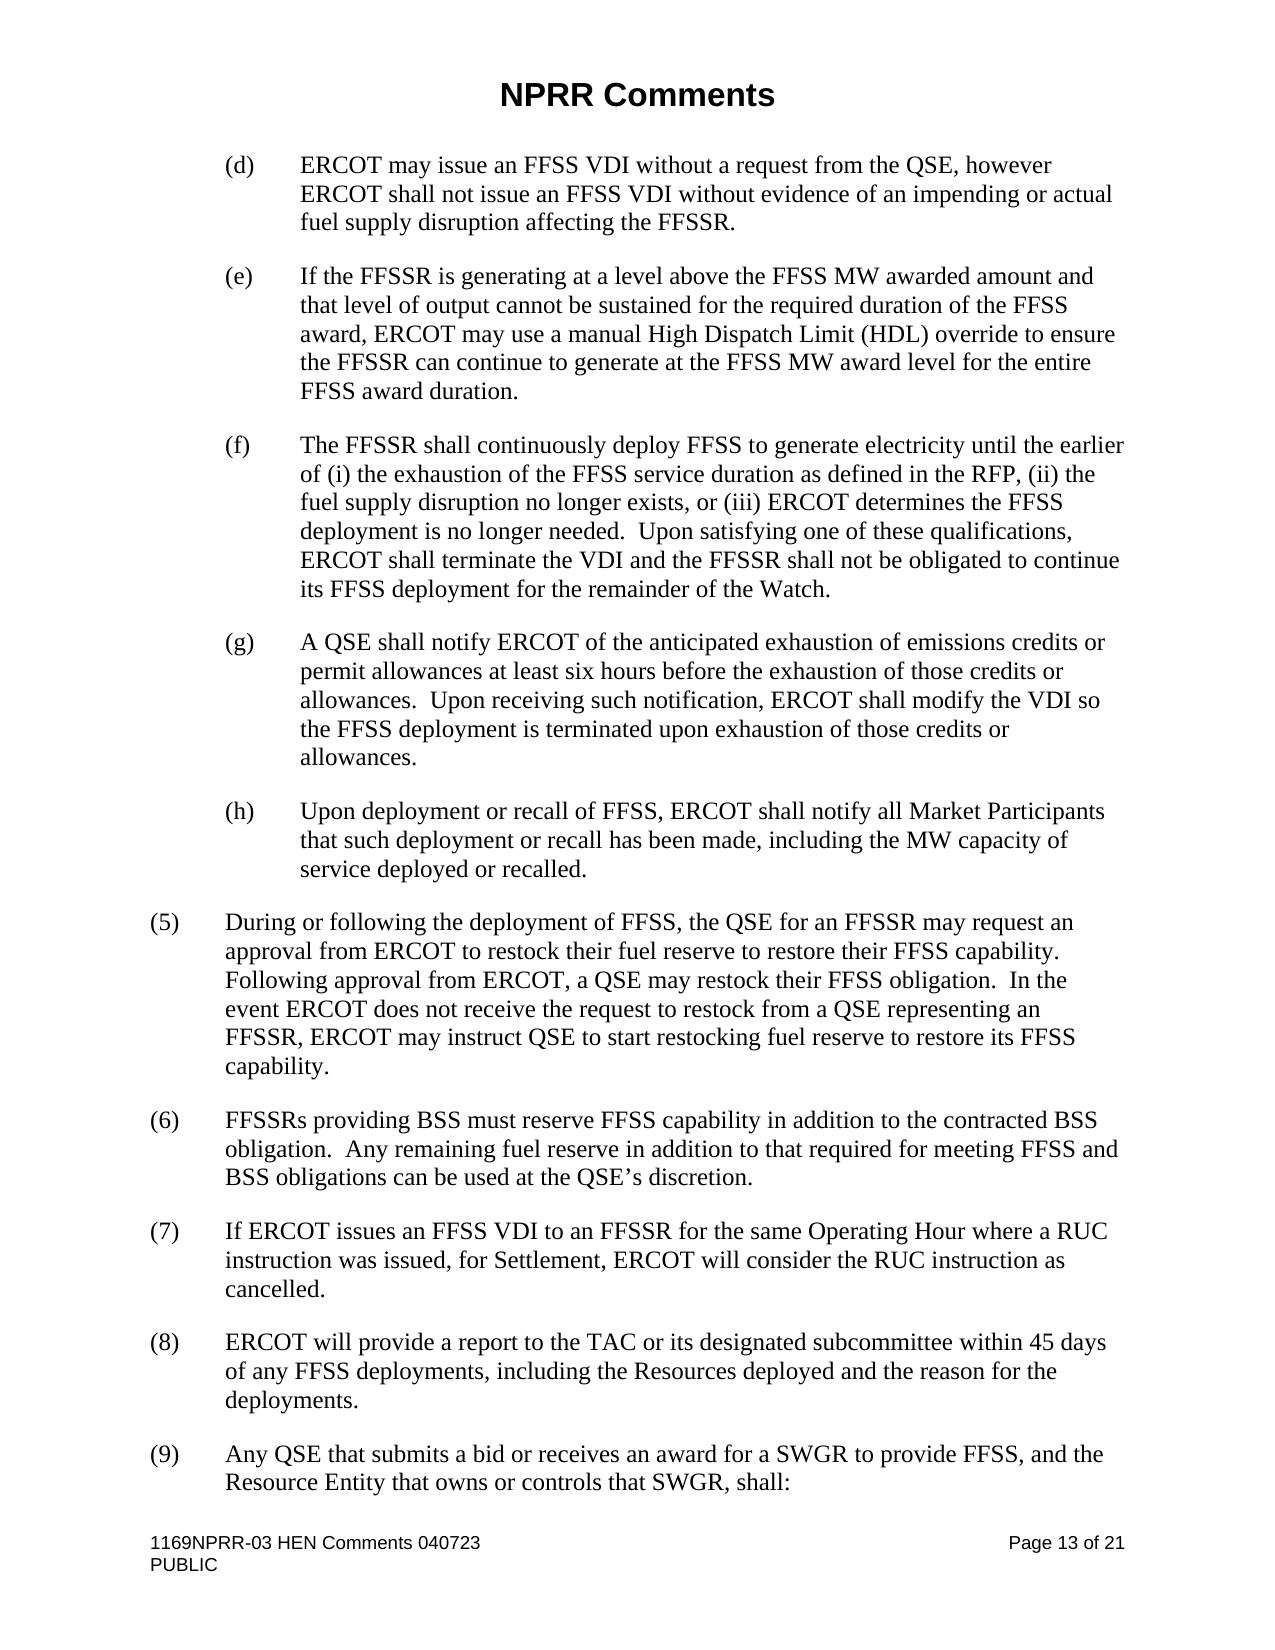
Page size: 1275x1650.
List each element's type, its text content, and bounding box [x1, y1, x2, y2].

text (f) The FFSSR shall continuously deploy FFSS to generate electricity until the earlier of (i) the exhaustion of the FFSS service duration as defined in the RFP, (ii) the fuel supply disruption no longer exists, or (iii) ERCOT determines the FFSS deployment is no longer needed. Upon satisfying one of these qualifications, ERCOT shall terminate the VDI and the FFSSR shall not be obligated to continue its FFSS deployment for the remainder of the Watch. [225, 430, 1125, 602]
text (9) Any QSE that submits a bid or receives an award for a SWGR to provide FFSS, and the Resource Entity that owns or controls that SWGR, shall: [150, 1439, 1125, 1496]
text (h) Upon deployment or recall of FFSS, ERCOT shall notify all Market Participants that such deployment or recall has been made, including the MW capacity of service deployed or recalled. [225, 796, 1125, 882]
text (e) If the FFSSR is generating at a level above the FFSS MW awarded amount and that level of output cannot be sustained for the required duration of the FFSS award, ERCOT may use a manual High Dispatch Limit (HDL) override to ensure the FFSSR can continue to generate at the FFSS MW award level for the entire FFSS award duration. [225, 261, 1125, 405]
text (8) ERCOT will provide a report to the TAC or its designated subcommittee within 45 days of any FFSS deployments, including the Resources deployed and the reason for the deployments. [150, 1327, 1125, 1414]
text (d) ERCOT may issue an FFSS VDI without a request from the QSE, however ERCOT shall not issue an FFSS VDI without evidence of an impending or actual fuel supply disruption affecting the FFSSR. [225, 150, 1125, 236]
text (g) A QSE shall notify ERCOT of the anticipated exhaustion of emissions credits or permit allowances at least six hours before the exhaustion of those credits or allowances. Upon receiving such notification, ERCOT shall modify the VDI so the FFSS deployment is terminated upon exhaustion of those credits or allowances. [225, 627, 1125, 771]
text (6) FFSSRs providing BSS must reserve FFSS capability in addition to the contracted BSS obligation. Any remaining fuel reserve in addition to that required for meeting FFSS and BSS obligations can be used at the QSE’s discretion. [150, 1105, 1125, 1191]
text (5) During or following the deployment of FFSS, the QSE for an FFSSR may request an approval from ERCOT to restock their fuel reserve to restore their FFSS capability. Following approval from ERCOT, a QSE may restock their FFSS obligation. In the event ERCOT does not receive the request to restock from a QSE representing an FFSSR, ERCOT may instruct QSE to start restocking fuel reserve to restore its FFSS capability. [150, 907, 1125, 1080]
text (7) If ERCOT issues an FFSS VDI to an FFSSR for the same Operating Hour where a RUC instruction was issued, for Settlement, ERCOT will consider the RUC instruction as cancelled. [150, 1216, 1125, 1302]
